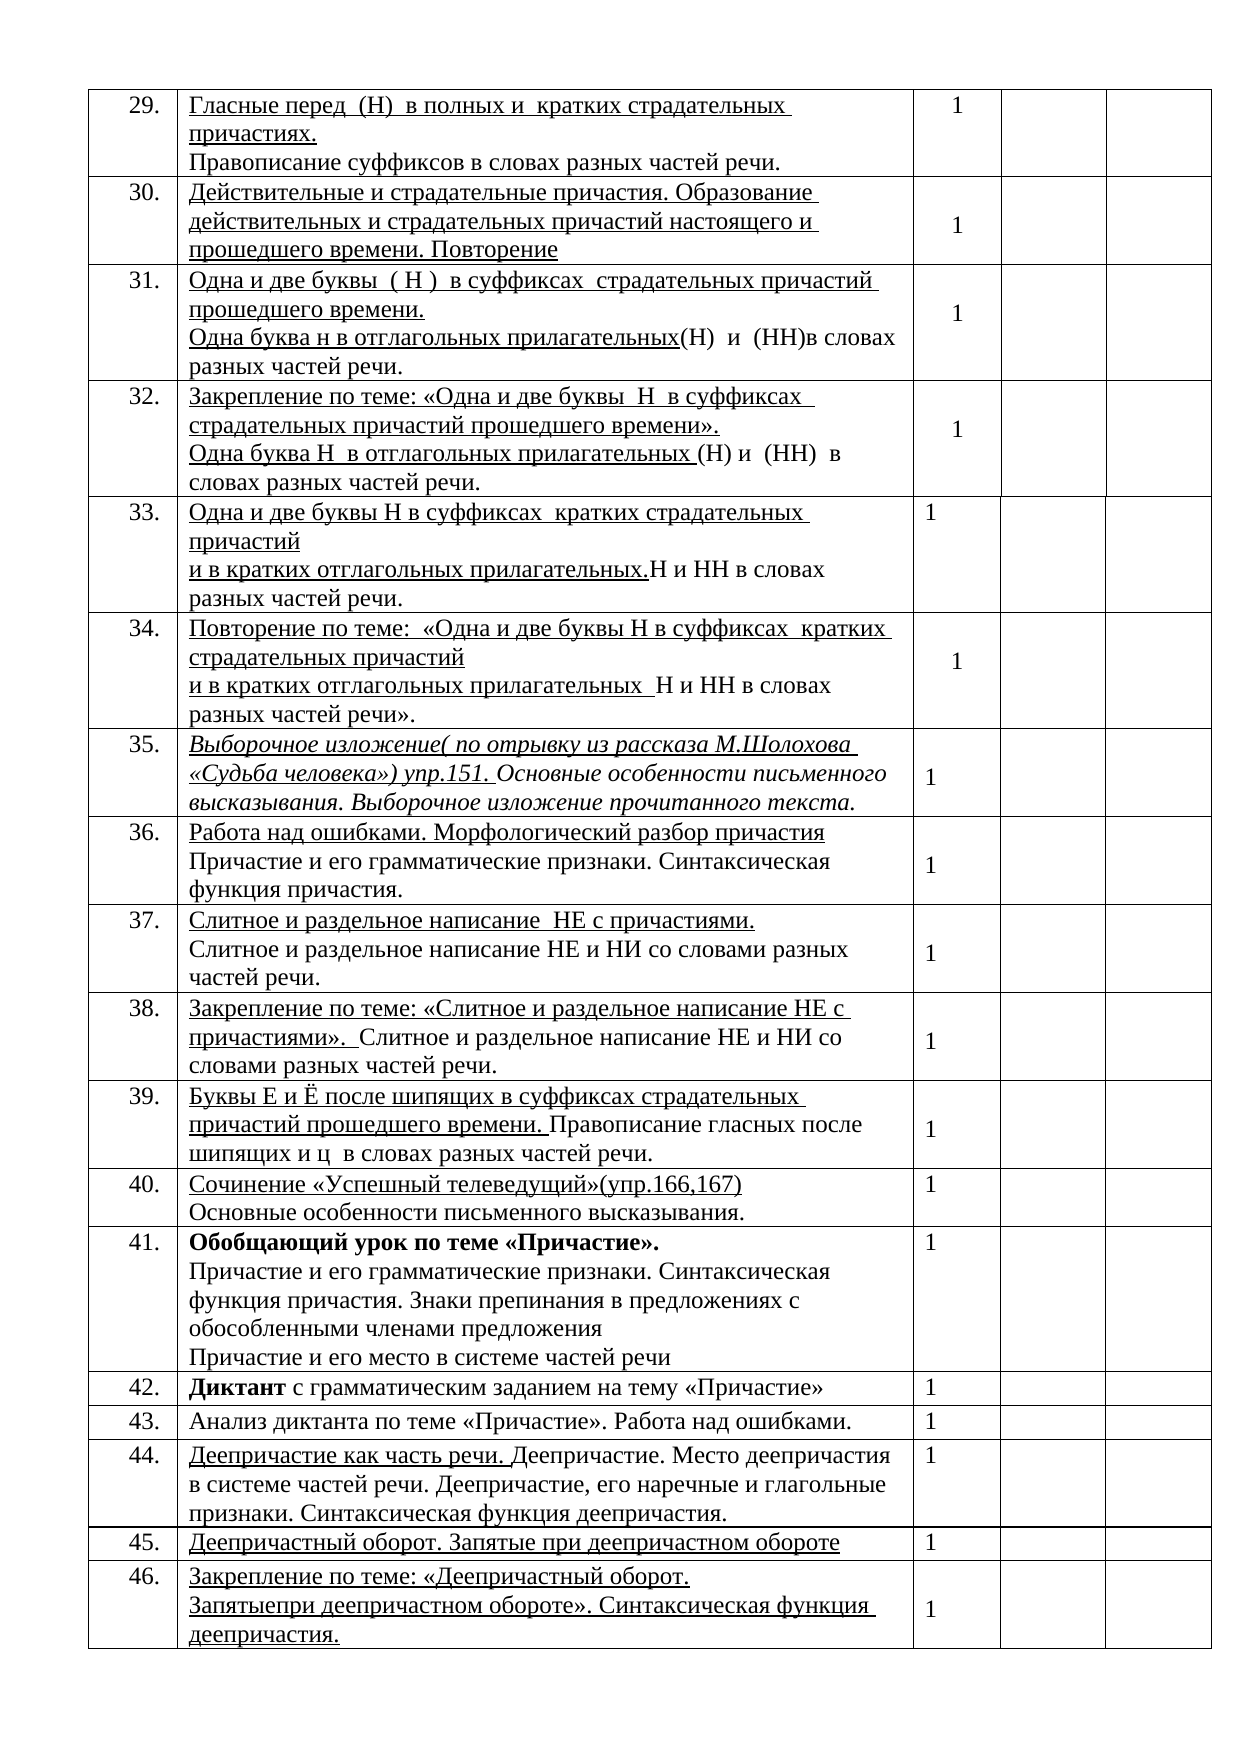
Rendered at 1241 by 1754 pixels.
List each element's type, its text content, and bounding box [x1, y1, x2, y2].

table_cell [1106, 613, 1211, 728]
table_cell [1107, 265, 1211, 380]
table_cell Действительные и страдательные причастия. Образование действительных и страдательных причастий настоящего и прошедшего времени. Повторение [178, 177, 913, 264]
table_cell [1001, 1372, 1105, 1405]
table_cell [89, 1561, 177, 1648]
table_cell Деепричастие как часть речи. Деепричастие. Место деепричастия в системе частей речи. Деепричастие, его наречные и глагольные признаки. Синтаксическая функция деепричастия. [178, 1440, 913, 1526]
table_cell Повторение по теме: «Одна и две буквы Н в суффиксах кратких страдательных причастий и в кратких отглагольных прилагательных Н и НН в словах разных частей речи». [178, 613, 913, 728]
table_cell 1 [914, 1440, 1000, 1526]
table_cell Одна и две буквы ( Н ) в суффиксах страдательных причастий прошедшего времени. Одна буква н в отглагольных прилагательных(Н) и (НН)в словах разных частей речи. [178, 265, 913, 380]
table_cell 1 [914, 729, 1000, 816]
table_cell Слитное и раздельное написание НЕ с причастиями. Слитное и раздельное написание НЕ и НИ со словами разных частей речи. [178, 905, 913, 992]
table_cell [1002, 265, 1106, 380]
table_cell 1 [914, 1528, 1000, 1560]
table_cell [1106, 1440, 1211, 1526]
table_cell [1001, 1440, 1105, 1526]
table_cell [1001, 1528, 1105, 1560]
table_cell [1106, 993, 1211, 1080]
table_cell Закрепление по теме: «Слитное и раздельное написание НЕ с причастиями». Слитное и раздельное написание НЕ и НИ со словами разных частей речи. [178, 993, 913, 1080]
table_cell [1106, 1528, 1211, 1560]
table_cell [1107, 381, 1211, 496]
table_cell [1001, 1561, 1105, 1648]
table_cell [89, 1081, 177, 1168]
table_cell Выборочное изложение( по отрывку из рассказа М.Шолохова «Судьба человека») упр.151. Основные особенности письменного высказывания. Выборочное изложение прочитанного текста. [178, 729, 913, 816]
table_cell 1 [914, 905, 1000, 992]
table_cell 1 [914, 1081, 1000, 1168]
table_cell Гласные перед (Н) в полных и кратких страдательных причастиях. Правописание суффиксов в словах разных частей речи. [178, 90, 913, 176]
table_cell [1001, 817, 1105, 904]
table_cell [1001, 1169, 1105, 1226]
table_cell [89, 265, 177, 380]
table_cell 1 [914, 497, 1000, 612]
table_cell [1106, 1561, 1211, 1648]
table_cell 1 [914, 177, 1001, 264]
table_cell [89, 497, 177, 612]
table_cell [1106, 1372, 1211, 1405]
table_cell Буквы Е и Ё после шипящих в суффиксах страдательных причастий прошедшего времени. Правописание гласных после шипящих и ц в словах разных частей речи. [178, 1081, 913, 1168]
table_cell Закрепление по теме: «Одна и две буквы Н в суффиксах страдательных причастий прошедшего времени». Одна буква Н в отглагольных прилагательных (Н) и (НН) в словах разных частей речи. [178, 381, 913, 496]
table_cell [1106, 1169, 1211, 1226]
table_cell Одна и две буквы Н в суффиксах кратких страдательных причастий и в кратких отглагольных прилагательных.Н и НН в словах разных частей речи. [178, 497, 913, 612]
table_cell [89, 817, 177, 904]
table_cell Обобщающий урок по теме «Причастие». Причастие и его грамматические признаки. Синтаксическая функция причастия. Знаки препинания в предложениях с обособленными членами предложения Причастие и его место в системе частей речи [178, 1227, 913, 1371]
table_cell [89, 381, 177, 496]
table_cell [89, 1440, 177, 1526]
table_cell [1106, 817, 1211, 904]
table_cell Диктант с грамматическим заданием на тему «Причастие» [178, 1372, 913, 1405]
table_cell [1002, 381, 1106, 496]
table_cell 1 [914, 381, 1001, 496]
table_cell [1002, 90, 1106, 176]
table_cell [1106, 905, 1211, 992]
table_cell [89, 729, 177, 816]
table_cell Сочинение «Успешный телеведущий»(упр.166,167) Основные особенности письменного высказывания. [178, 1169, 913, 1226]
table_cell [89, 1528, 177, 1560]
table_cell [89, 177, 177, 264]
table_cell [1001, 1227, 1105, 1371]
table_cell [1001, 905, 1105, 992]
table_cell 1 [914, 265, 1001, 380]
table_cell [1106, 1081, 1211, 1168]
table_cell [89, 1169, 177, 1226]
table_cell [1001, 1406, 1105, 1439]
table_cell [1107, 177, 1211, 264]
table_cell [1106, 497, 1211, 612]
table_cell 1 [914, 1561, 1000, 1648]
table_cell 1 [914, 1372, 1000, 1405]
table_cell [89, 90, 177, 176]
table_cell [1106, 1227, 1211, 1371]
table_cell Деепричастный оборот. Запятые при деепричастном обороте [178, 1528, 913, 1560]
table_cell 1 [914, 1169, 1000, 1226]
table_cell [1001, 729, 1105, 816]
table_cell Анализ диктанта по теме «Причастие». Работа над ошибками. [178, 1406, 913, 1439]
table_cell [89, 905, 177, 992]
table_cell [1106, 1406, 1211, 1439]
table_cell Работа над ошибками. Морфологический разбор причастия Причастие и его грамматические признаки. Синтаксическая функция причастия. [178, 817, 913, 904]
table_cell [89, 1227, 177, 1371]
table_cell [89, 1372, 177, 1405]
table_cell 1 [914, 1227, 1000, 1371]
table_cell [1002, 177, 1106, 264]
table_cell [178, 1561, 913, 1648]
table_cell 1 [914, 1406, 1000, 1439]
table_cell [1001, 993, 1105, 1080]
table_cell [1001, 1081, 1105, 1168]
table_cell 1 [914, 993, 1000, 1080]
table_cell [89, 993, 177, 1080]
table_cell [1001, 613, 1105, 728]
table_cell [1001, 497, 1105, 612]
table_cell 1 [914, 613, 1000, 728]
table_cell [1106, 729, 1211, 816]
table_cell [1107, 90, 1211, 176]
table_cell 1 [914, 817, 1000, 904]
table_cell [89, 613, 177, 728]
table_cell 1 [914, 90, 1001, 176]
table_cell [89, 1406, 177, 1439]
